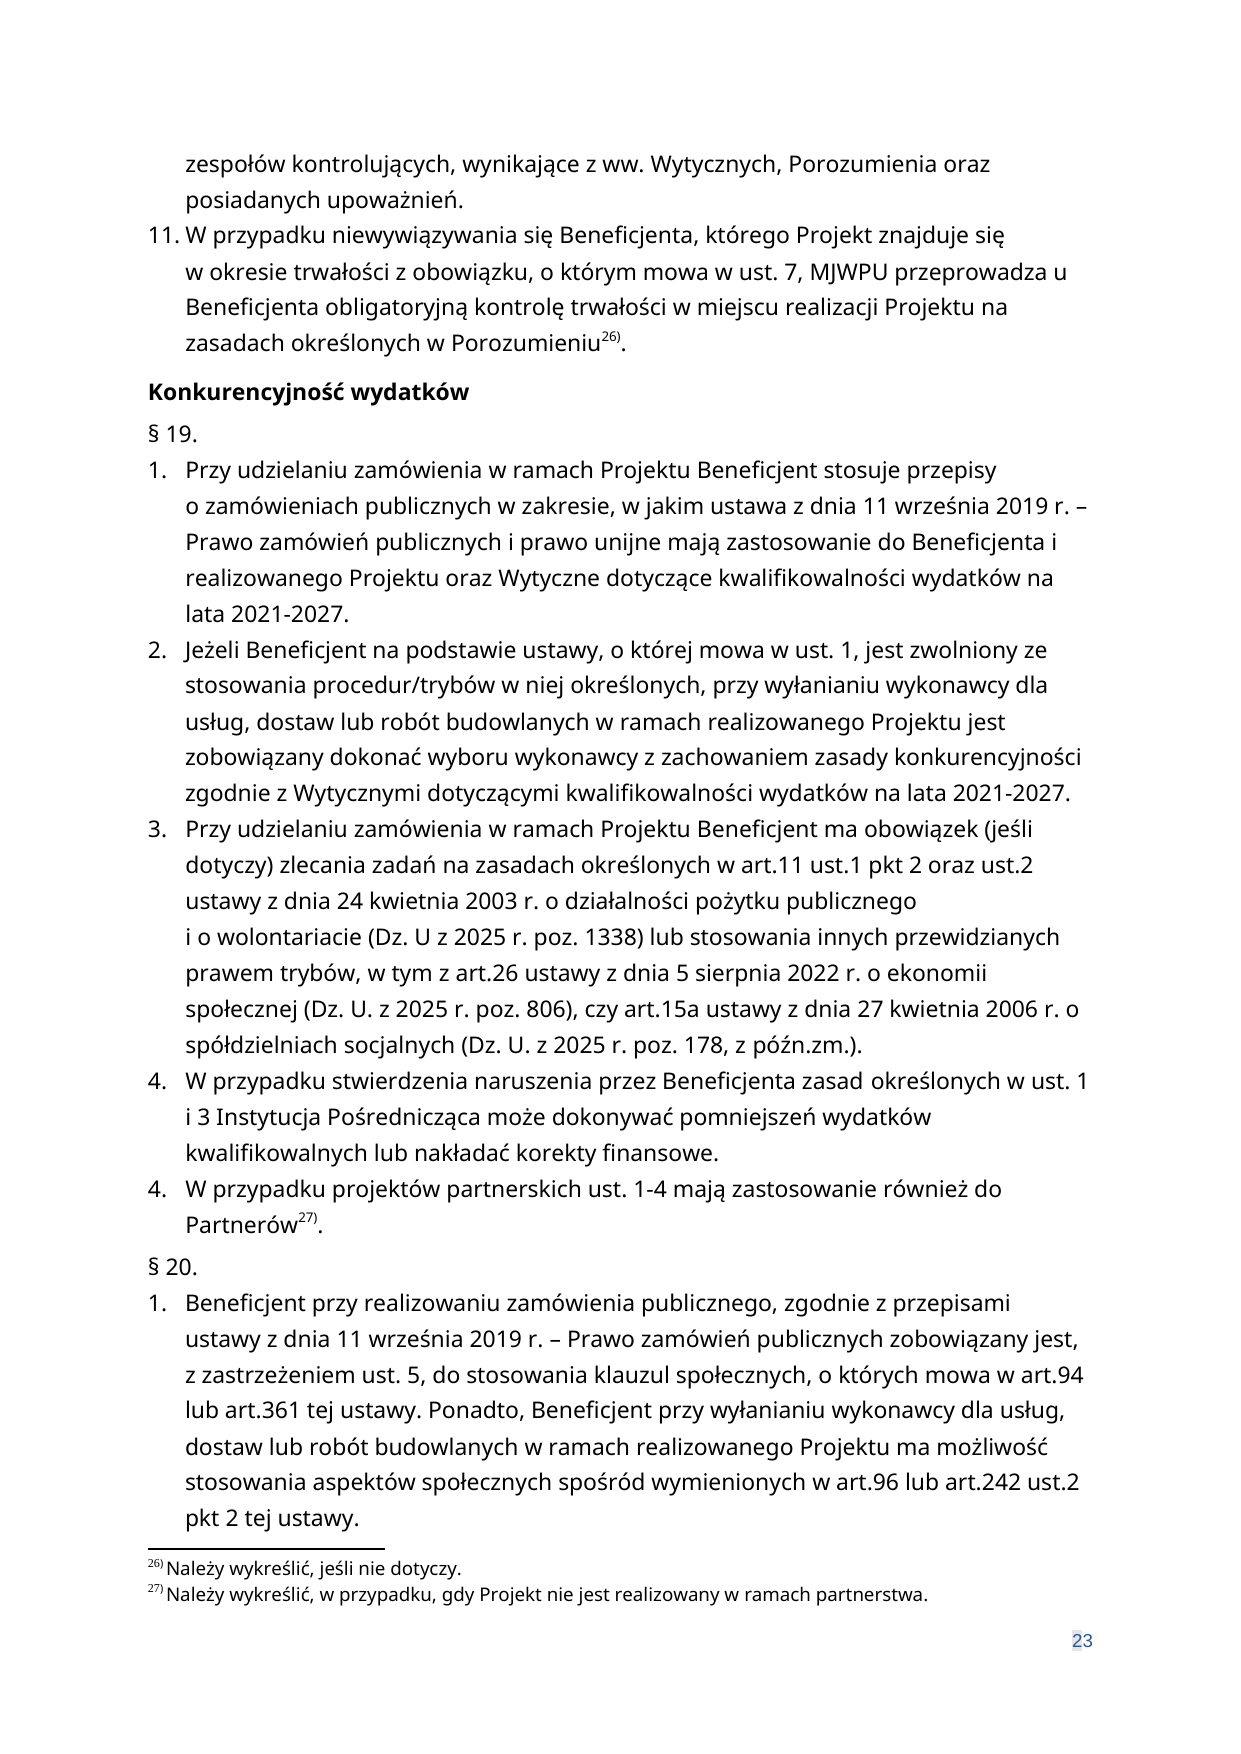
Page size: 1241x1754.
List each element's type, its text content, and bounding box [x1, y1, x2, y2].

list Przy udzielaniu zamówienia w ramach Projektu Beneficjent ma obowiązek (jeśli dotyczy) zlecania zadań na zasadach określonych w art.11 ust.1 pkt 2 oraz ust.2 ustawy z dnia 24 kwietnia 2003 r. o działalności pożytku publicznego i o wolontariacie (Dz. U z 2025 r. poz. 1338) lub stosowania innych przewidzianych prawem trybów, w tym z art.26 ustawy z dnia 5 sierpnia 2022 r. o ekonomii społecznej (Dz. U. z 2025 r. poz. 806), czy art.15a ustawy z dnia 27 kwietnia 2006 r. o spółdzielniach socjalnych (Dz. U. z 2025 r. poz. 178, z późn.zm.). [148, 813, 1093, 1060]
list Przy udzielaniu zamówienia w ramach Projektu Beneficjent stosuje przepisy o zamówieniach publicznych w zakresie, w jakim ustawa z dnia 11 września 2019 r. – Prawo zamówień publicznych i prawo unijne mają zastosowanie do Beneficjenta i realizowanego Projektu oraz Wytyczne dotyczące kwalifikowalności wydatków na lata 2021-2027. [148, 454, 1093, 629]
list W przypadku niewywiązywania się Beneficjenta, którego Projekt znajduje się w okresie trwałości z obowiązku, o którym mowa w ust. 7, MJWPU przeprowadza u Beneficjenta obligatoryjną kontrolę trwałości w miejscu realizacji Projektu na zasadach określonych w Porozumieniu). [148, 219, 1093, 358]
subtitle § 20. [148, 1251, 1093, 1282]
list Jeżeli Beneficjent na podstawie ustawy, o której mowa w ust. 1, jest zwolniony ze stosowania procedur/trybów w niej określonych, przy wyłanianiu wykonawcy dla usług, dostaw lub robót budowlanych w ramach realizowanego Projektu jest zobowiązany dokonać wyboru wykonawcy z zachowaniem zasady konkurencyjności zgodnie z Wytycznymi dotyczącymi kwalifikowalności wydatków na lata 2021-2027. [148, 633, 1093, 808]
list W przypadku projektów partnerskich ust. 1-4 mają zastosowanie również do Partnerów). [148, 1173, 1093, 1240]
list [148, 148, 1093, 215]
subtitle Konkurencyjność wydatków [148, 376, 1093, 407]
list Beneficjent przy realizowaniu zamówienia publicznego, zgodnie z przepisami ustawy z dnia 11 września 2019 r. – Prawo zamówień publicznych zobowiązany jest, z zastrzeżeniem ust. 5, do stosowania klauzul społecznych, o których mowa w art.94 lub art.361 tej ustawy. Ponadto, Beneficjent przy wyłanianiu wykonawcy dla usług, dostaw lub robót budowlanych w ramach realizowanego Projektu ma możliwość stosowania aspektów społecznych spośród wymienionych w art.96 lub art.242 ust.2 pkt 2 tej ustawy. [148, 1287, 1093, 1533]
list W przypadku stwierdzenia naruszenia przez Beneficjenta zasad określonych w ust. 1 i 3 Instytucja Pośrednicząca może dokonywać pomniejszeń wydatków kwalifikowalnych lub nakładać korekty finansowe. [148, 1065, 1093, 1168]
subtitle § 19. [148, 418, 1093, 449]
